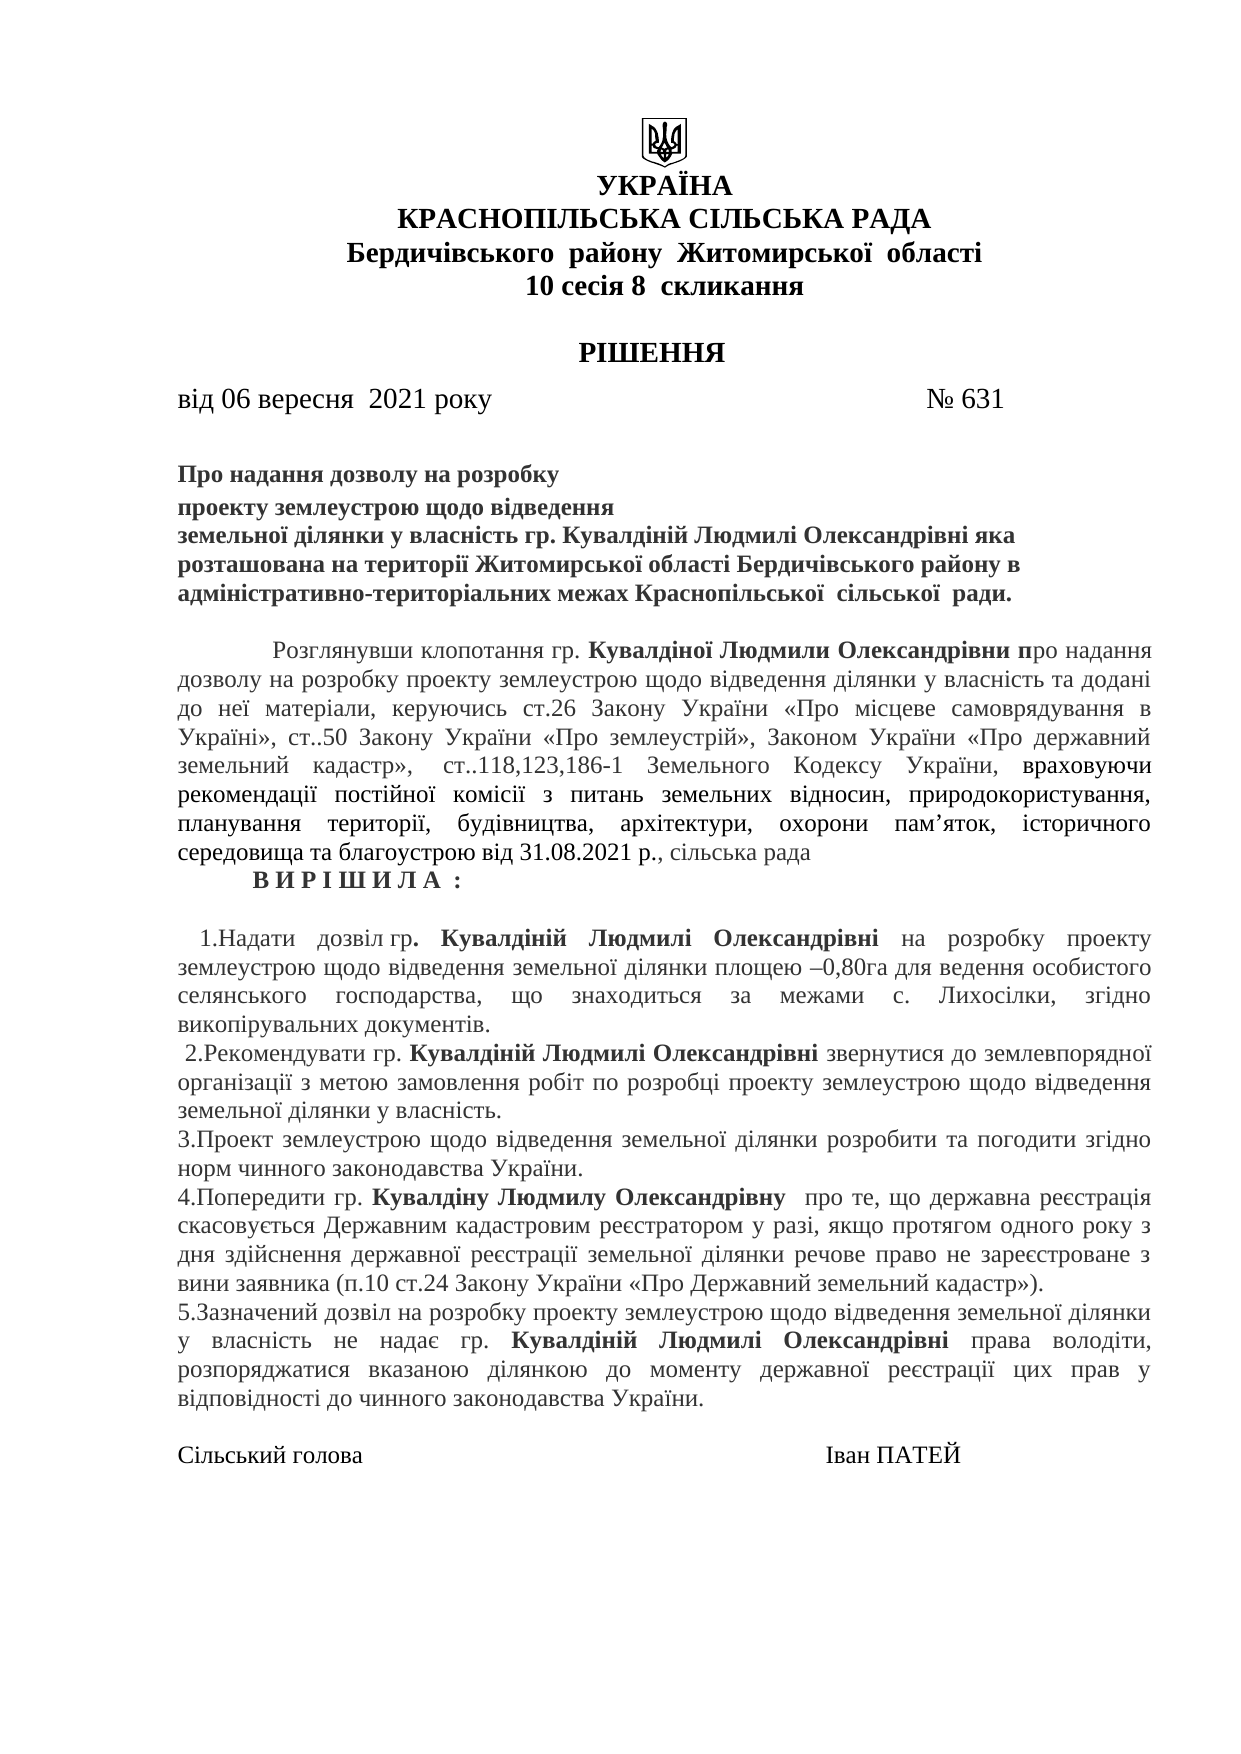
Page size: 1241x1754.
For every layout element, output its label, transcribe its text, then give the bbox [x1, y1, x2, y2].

text 10 сесія 8 скликання [177, 268, 1152, 302]
text Розглянувши клопотання гр. Кувалдіної Людмили Олександрівни про надання дозволу на розробку проекту землеустрою щодо відведення ділянки у власність та додані до неї матеріали, керуючись ст.26 Закону України «Про місцеве самоврядування в Україні», ст..50 Закону України «Про землеустрій», Законом України «Про державний земельний кадастр», ст..118,123,186-1 Земельного Кодексу України, враховуючи рекомендації постійної комісії з питань земельних відносин, природокористування, планування території, будівництва, архітектури, охорони пам’яток, історичного середовища та благоустрою від 31.08.2021 р., сільська рада [177, 635, 1152, 865]
text РІШЕННЯ [177, 336, 1152, 369]
text 3.Проект землеустрою щодо відведення земельної ділянки розробити та погодити згідно норм чинного законодавства України. [177, 1124, 1152, 1182]
text КРАСНОПІЛЬСЬКА СІЛЬСЬКА РАДА [177, 201, 1152, 235]
text В И Р І Ш И Л А : [177, 865, 1152, 894]
text 5.Зазначений дозвіл на розробку проекту землеустрою щодо відведення земельної ділянки у власність не надає гр. Кувалдіній Людмилі Олександрівні права володіти, розпоряджатися вказаною ділянкою до моменту державної реєстрації цих прав у відповідності до чинного законодавства України. [177, 1297, 1152, 1412]
text від 06 вересня 2021 року № 631 [177, 382, 1152, 415]
text 4.Попередити гр. Кувалдіну Людмилу Олександрівну про те, що державна реєстрація скасовується Державним кадастровим реєстратором у разі, якщо протягом одного року з дня здійснення державної реєстрації земельної ділянки речове право не зареєстроване з вини заявника (п.10 ст.24 Закону України «Про Державний земельний кадастр»). [177, 1182, 1152, 1297]
text УКРАЇНА [177, 168, 1152, 201]
text Про надання дозволу на розробку [177, 459, 1152, 487]
text проекту землеустрою щодо відведення [177, 492, 1040, 520]
text Бердичівського району Житомирської області [177, 235, 1152, 268]
text 2.Рекомендувати гр. Кувалдіній Людмилі Олександрівні звернутися до землевпорядної організації з метою замовлення робіт по розробці проекту землеустрою щодо відведення земельної ділянки у власність. [177, 1038, 1152, 1124]
text 1.Надати дозвіл гр. Кувалдіній Людмилі Олександрівні на розробку проекту землеустрою щодо відведення земельної ділянки площею –0,80га для ведення особистого селянського господарства, що знаходиться за межами с. Лихосілки, згідно викопірувальних документів. [177, 923, 1152, 1038]
text Сільський голова Іван ПАТЕЙ [177, 1440, 1152, 1469]
text земельної ділянки у власність гр. Кувалдіній Людмилі Олександрівні яка розташована на території Житомирської області Бердичівського району в адміністративно-територіальних межах Краснопільської сільської ради. [177, 520, 1040, 607]
